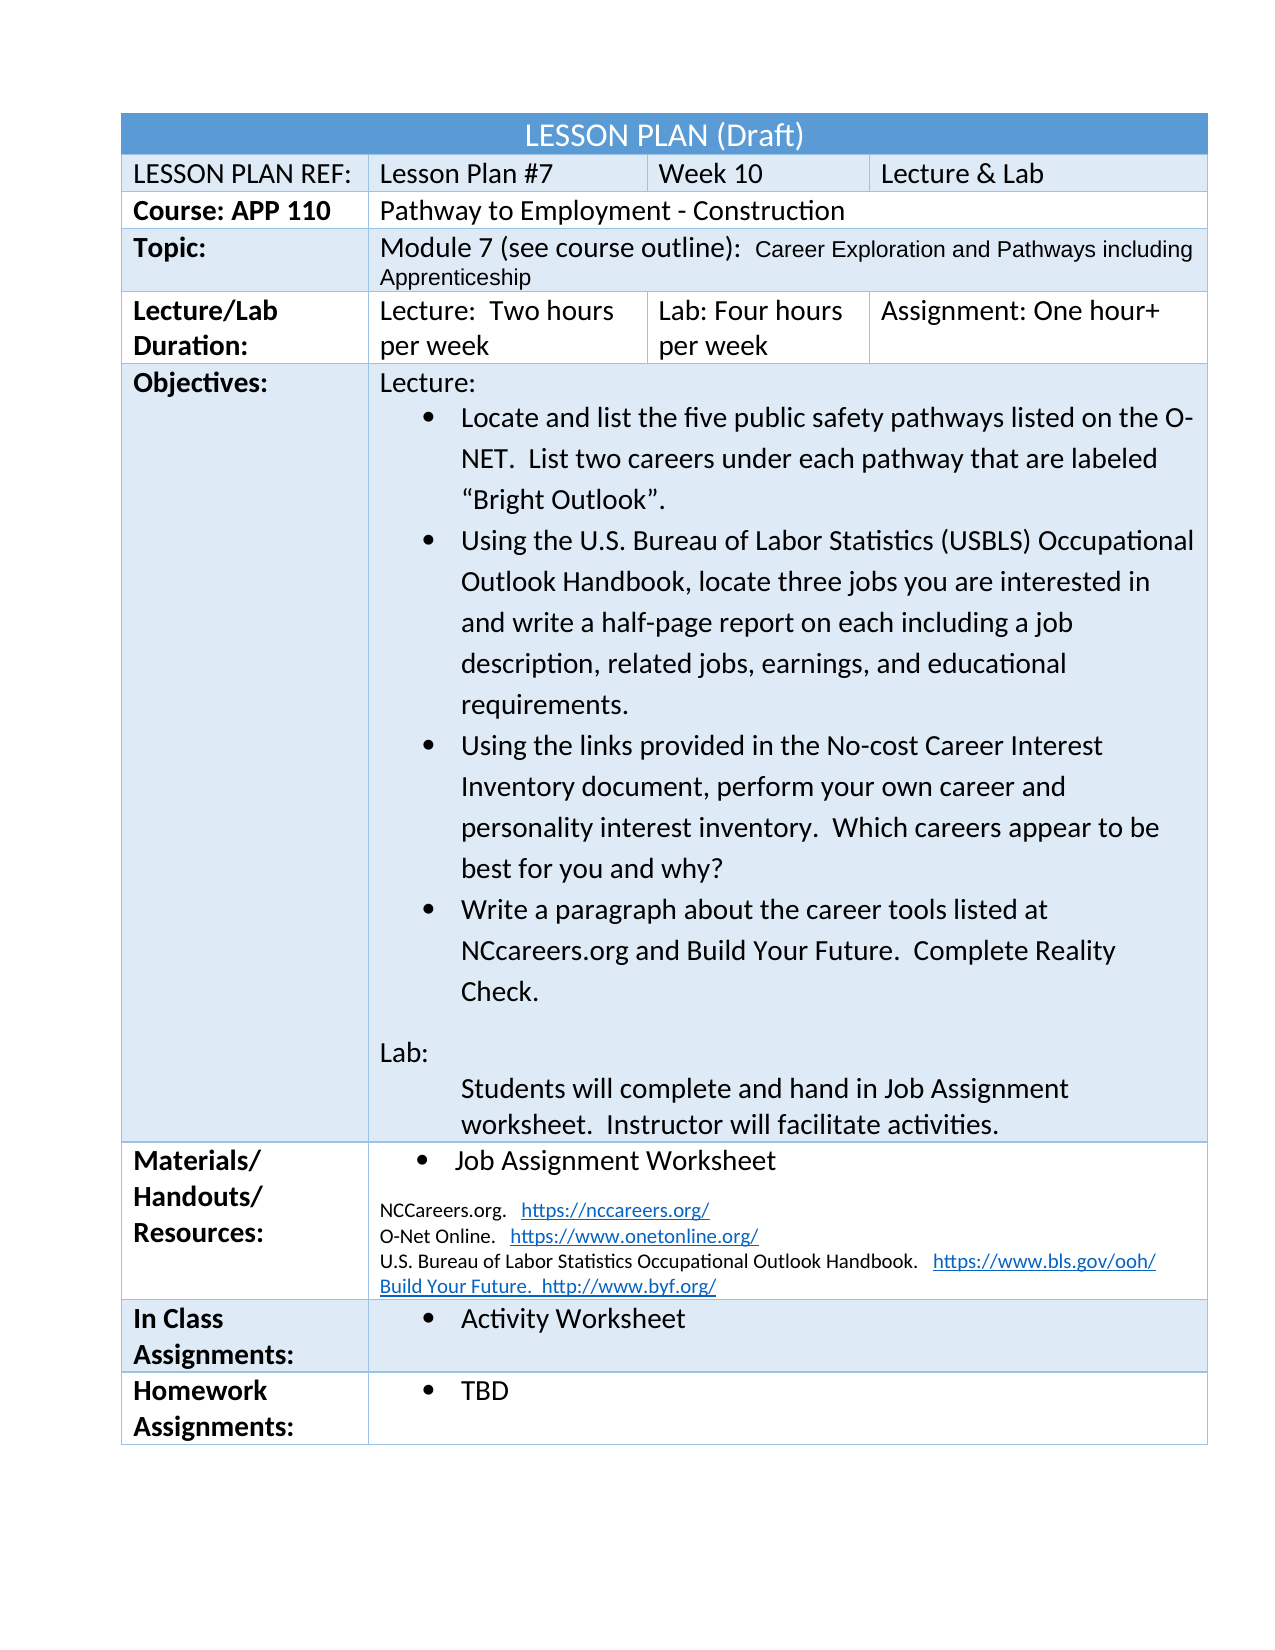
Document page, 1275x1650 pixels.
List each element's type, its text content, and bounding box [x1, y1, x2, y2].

table_cell Lecture: Locate and list the five public safety pathways listed on the O-NET. List two careers under each pathway that are labeled “Bright Outlook”. Using the U.S. Bureau of Labor Statistics (USBLS) Occupational Outlook Handbook, locate three jobs you are interested in and write a half-page report on each including a job description, related jobs, earnings, and educational requirements. Using the links provided in the No-cost Career Interest Inventory document, perform your own career and personality interest inventory. Which careers appear to be best for you and why? Write a paragraph about the career tools listed at NCcareers.org and Build Your Future. Complete Reality Check. Lab: Students will complete and hand in Job Assignment worksheet. Instructor will facilitate activities. [369, 364, 1207, 1141]
table_cell Assignment: One hour+ [870, 292, 1207, 363]
table_cell Pathway to Employment - Construction [369, 192, 1207, 228]
table_cell Lecture/Lab Duration: [122, 292, 368, 363]
table_cell Topic: [122, 229, 368, 291]
table_cell Module 7 (see course outline): Career Exploration and Pathways including Apprenticeship [369, 229, 1207, 291]
table_cell Activity Worksheet [369, 1300, 1207, 1371]
table_cell Lab: Four hours per week [648, 292, 869, 363]
table_cell TBD [369, 1373, 1207, 1444]
table_cell Job Assignment Worksheet NCCareers.org. https://nccareers.org/ O-Net Online. https://www.onetonline.org/ U.S. Bureau of Labor Statistics Occupational Outlook Handbook. https://www.bls.gov/ooh/ Build Your Future. http://www.byf.org/ [369, 1143, 1207, 1299]
table_cell Objectives: [122, 364, 368, 1141]
table_cell Course: APP 110 [122, 192, 368, 228]
table_cell Homework Assignments: [122, 1373, 368, 1444]
table_cell Materials/Handouts/Resources: [122, 1143, 368, 1299]
table_cell In Class Assignments: [122, 1300, 368, 1371]
table_cell LESSON PLAN REF: [122, 155, 368, 191]
table_header LESSON PLAN (Draft) [122, 114, 1207, 154]
table_cell Week 10 [648, 155, 869, 191]
table_cell Lecture: Two hours per week [369, 292, 647, 363]
table_cell Lesson Plan #7 [369, 155, 647, 191]
table_cell Lecture & Lab [870, 155, 1207, 191]
